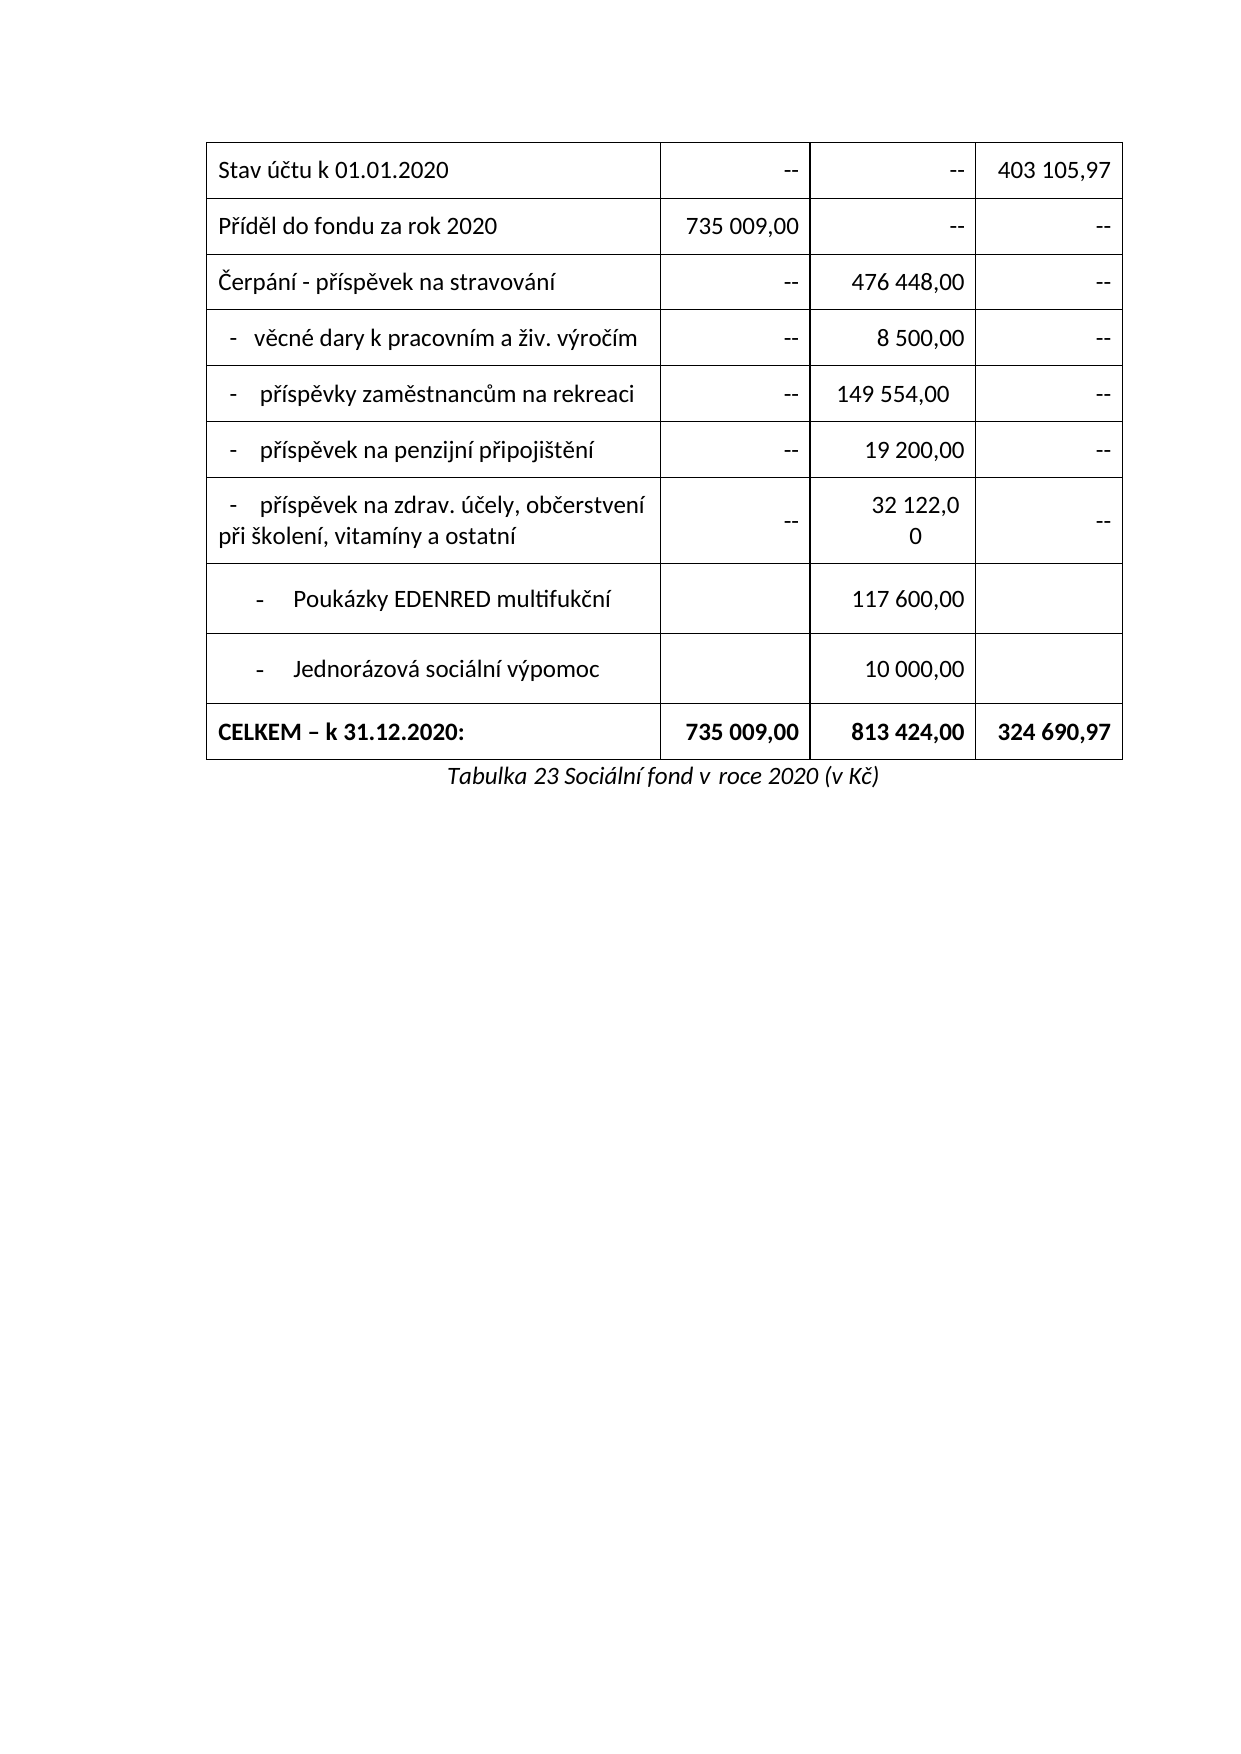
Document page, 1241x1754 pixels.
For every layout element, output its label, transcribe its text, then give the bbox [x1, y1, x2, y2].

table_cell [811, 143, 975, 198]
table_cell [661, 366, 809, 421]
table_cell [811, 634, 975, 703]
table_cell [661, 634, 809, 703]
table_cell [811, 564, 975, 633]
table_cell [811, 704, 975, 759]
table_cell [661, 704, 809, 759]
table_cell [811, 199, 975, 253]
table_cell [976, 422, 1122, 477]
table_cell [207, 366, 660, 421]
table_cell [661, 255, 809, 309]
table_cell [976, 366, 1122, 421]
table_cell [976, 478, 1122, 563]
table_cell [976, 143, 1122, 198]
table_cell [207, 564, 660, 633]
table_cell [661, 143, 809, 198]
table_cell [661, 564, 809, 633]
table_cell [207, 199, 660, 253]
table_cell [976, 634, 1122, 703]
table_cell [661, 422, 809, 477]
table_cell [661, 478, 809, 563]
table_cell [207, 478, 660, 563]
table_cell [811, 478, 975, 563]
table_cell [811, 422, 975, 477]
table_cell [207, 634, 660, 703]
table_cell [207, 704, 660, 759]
text Tabulka 23 Sociální fond v roce 2020 (v Kč) [207, 760, 1122, 791]
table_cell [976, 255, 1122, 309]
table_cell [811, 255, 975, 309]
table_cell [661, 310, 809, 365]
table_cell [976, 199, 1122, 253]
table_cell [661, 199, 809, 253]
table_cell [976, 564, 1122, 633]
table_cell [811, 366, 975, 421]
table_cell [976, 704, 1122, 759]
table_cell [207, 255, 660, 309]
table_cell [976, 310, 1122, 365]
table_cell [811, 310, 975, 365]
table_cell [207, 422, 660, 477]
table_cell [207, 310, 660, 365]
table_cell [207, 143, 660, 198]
